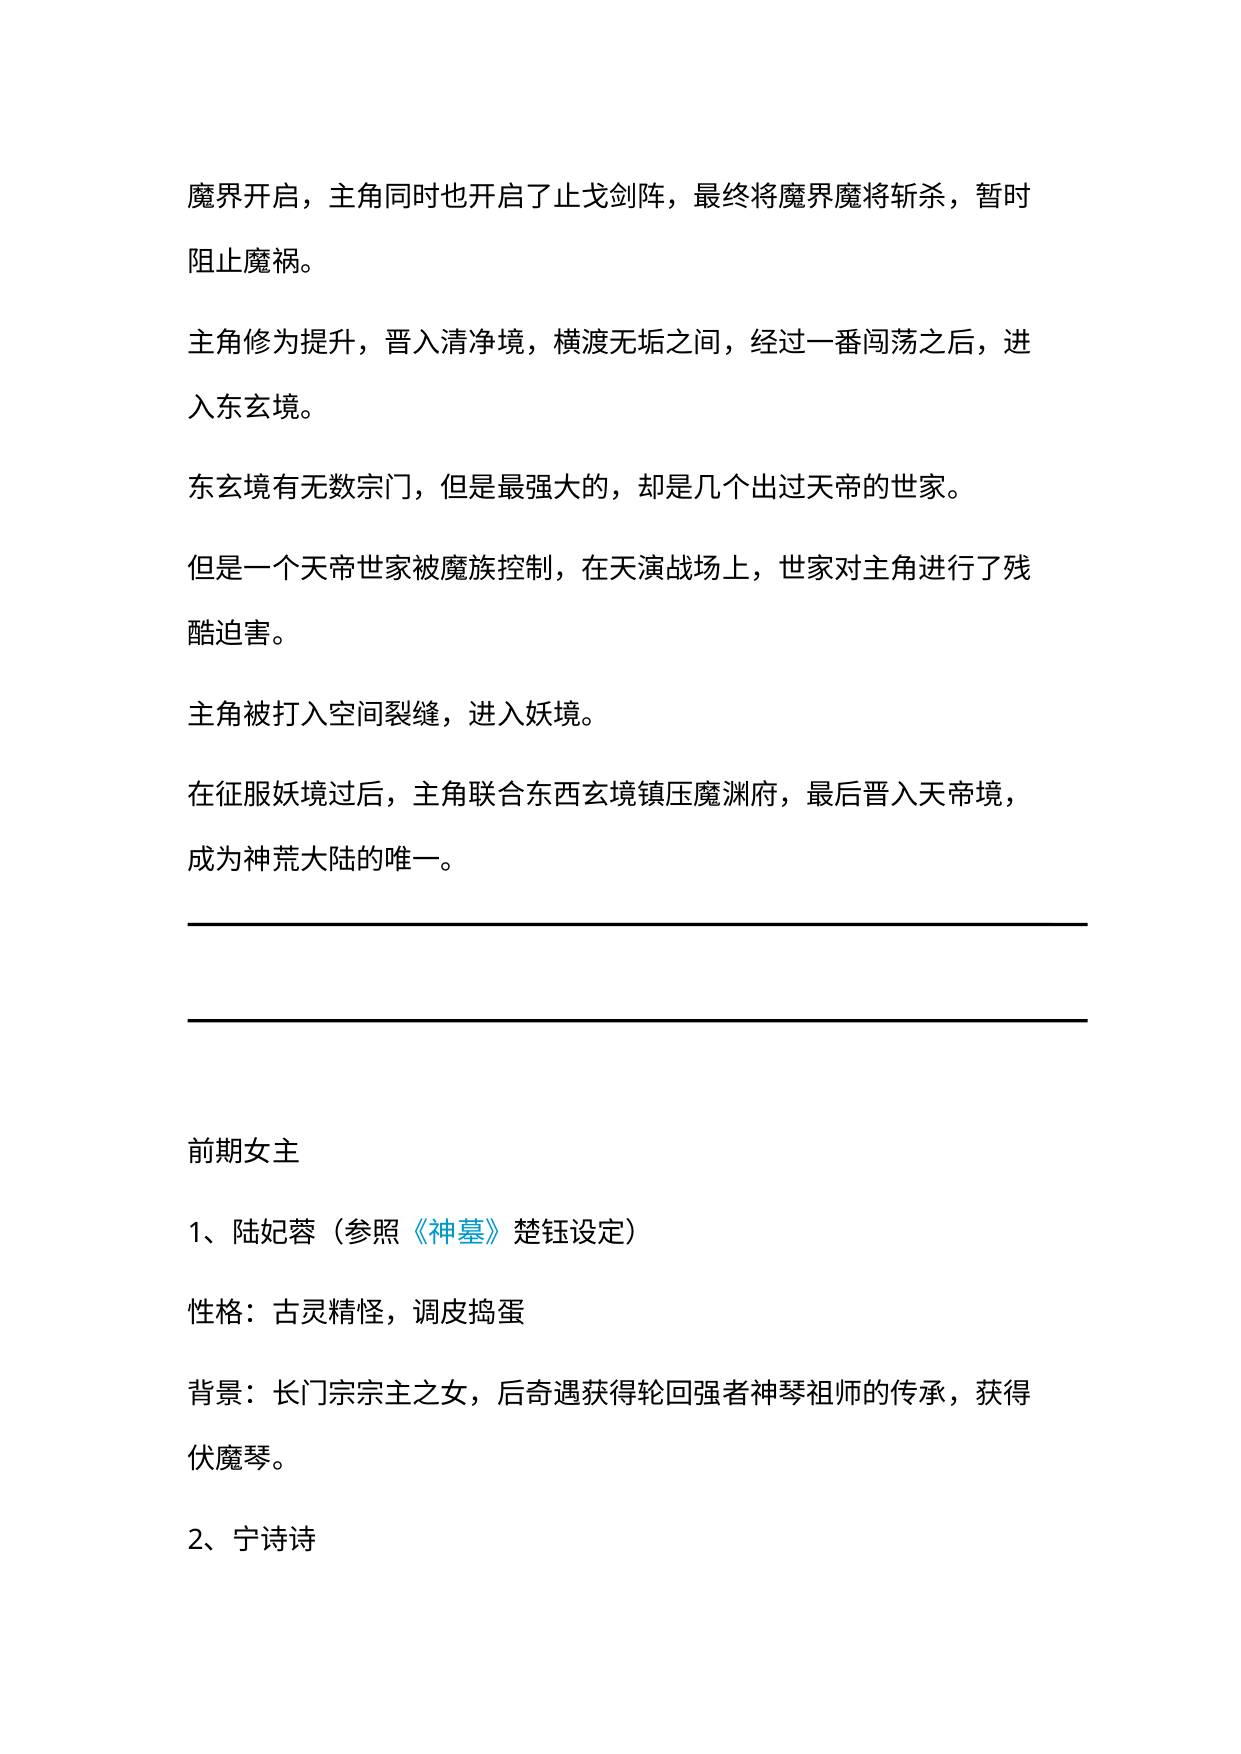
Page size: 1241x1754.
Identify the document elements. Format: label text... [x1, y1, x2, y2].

text 主角修为提升，晋入清净境，横渡无垢之间，经过一番闯荡之后，进入东玄境。 [187, 308, 1053, 438]
text 背景：长门宗宗主之女，后奇遇获得轮回强者神琴祖师的传承，获得伏魔琴。 [187, 1359, 1053, 1489]
text 东玄境有无数宗门，但是最强大的，却是几个出过天帝的世家。 [187, 453, 1053, 518]
text 2、宁诗诗 [187, 1504, 1053, 1569]
text 性格：古灵精怪，调皮捣蛋 [187, 1278, 1053, 1343]
text 但是一个天帝世家被魔族控制，在天演战场上，世家对主角进行了残酷迫害。 [187, 534, 1053, 664]
text 魔界开启，主角同时也开启了止戈剑阵，最终将魔界魔将斩杀，暂时阻止魔祸。 [187, 162, 1053, 292]
text 前期女主 [187, 1117, 1053, 1182]
text 在征服妖境过后，主角联合东西玄境镇压魔渊府，最后晋入天帝境，成为神荒大陆的唯一。 [187, 760, 1053, 890]
text 1、陆妃蓉（参照《神墓》楚钰设定） [187, 1198, 1053, 1263]
text 主角被打入空间裂缝，进入妖境。 [187, 679, 1053, 744]
